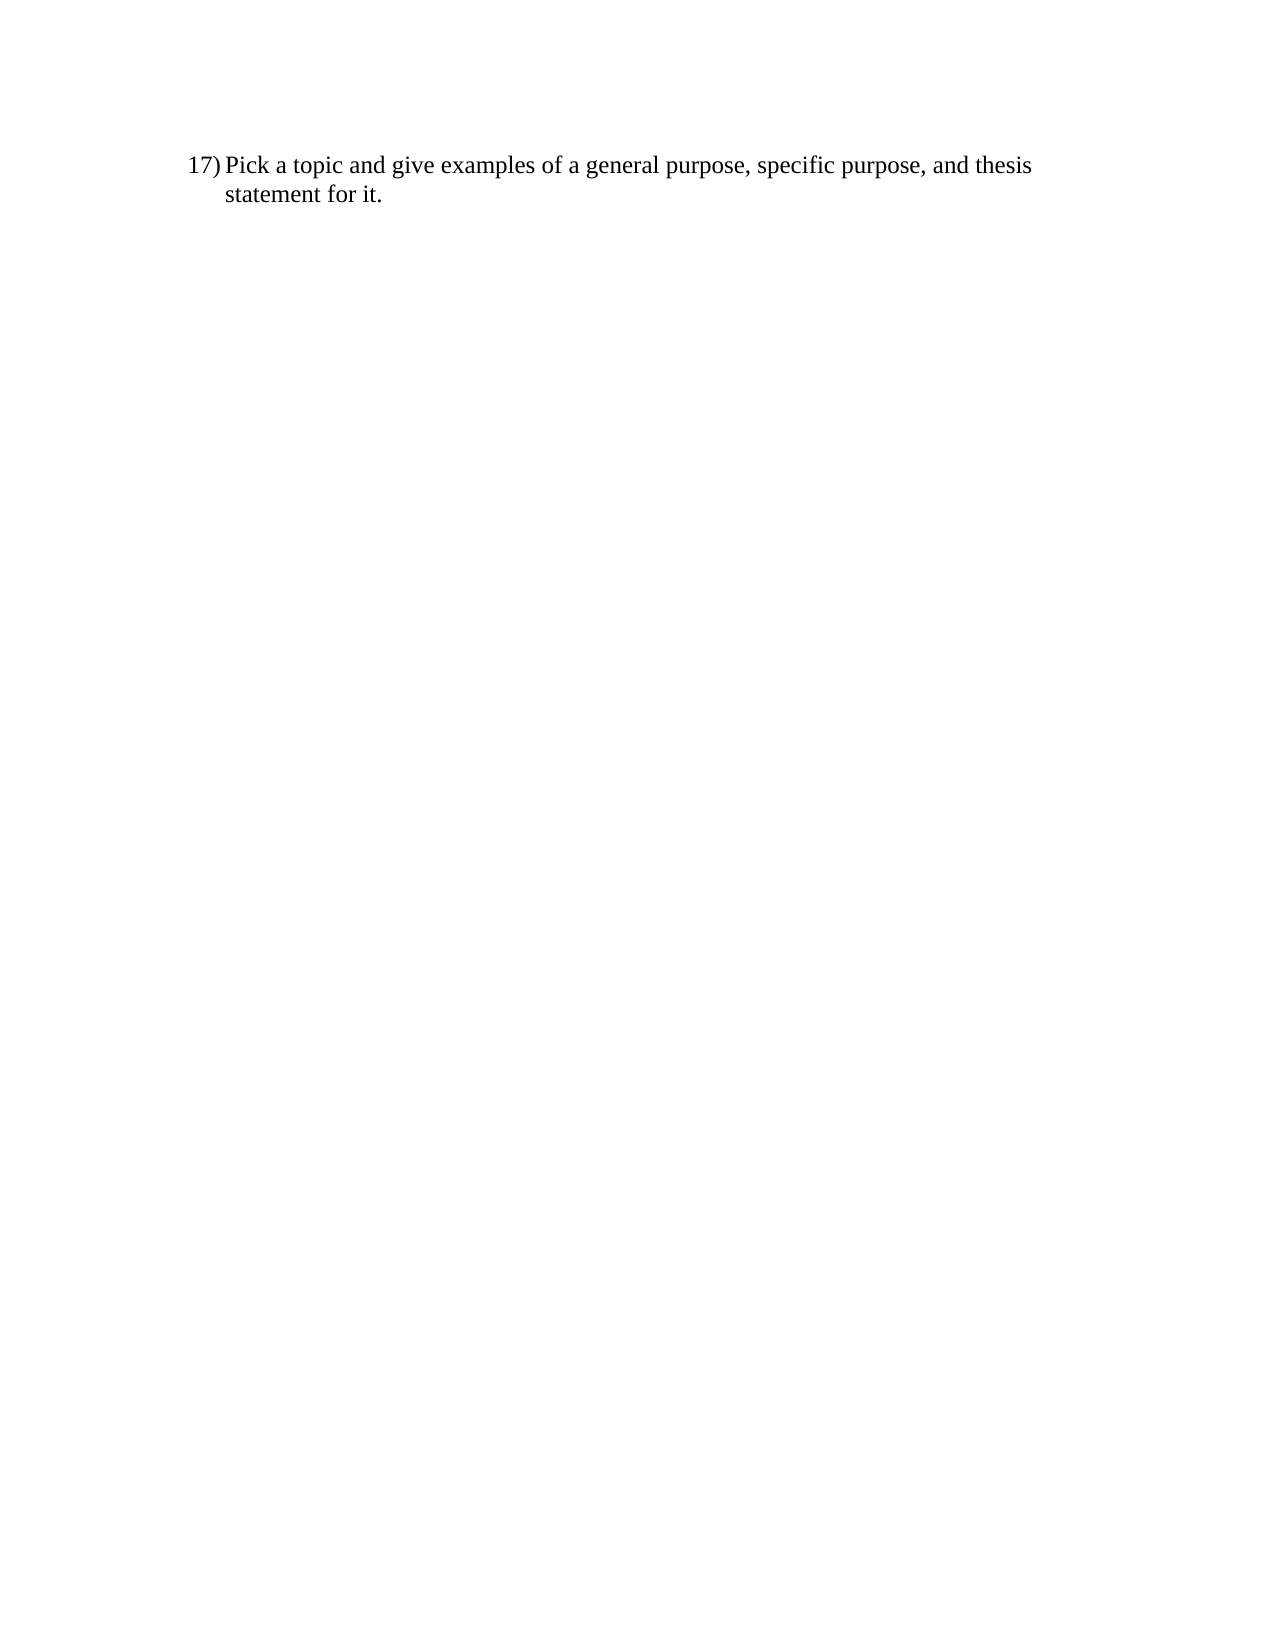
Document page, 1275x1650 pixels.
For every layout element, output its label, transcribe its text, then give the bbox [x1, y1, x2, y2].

list Pick a topic and give examples of a general purpose, specific purpose, and thesis statement for it. [187, 150, 1125, 207]
